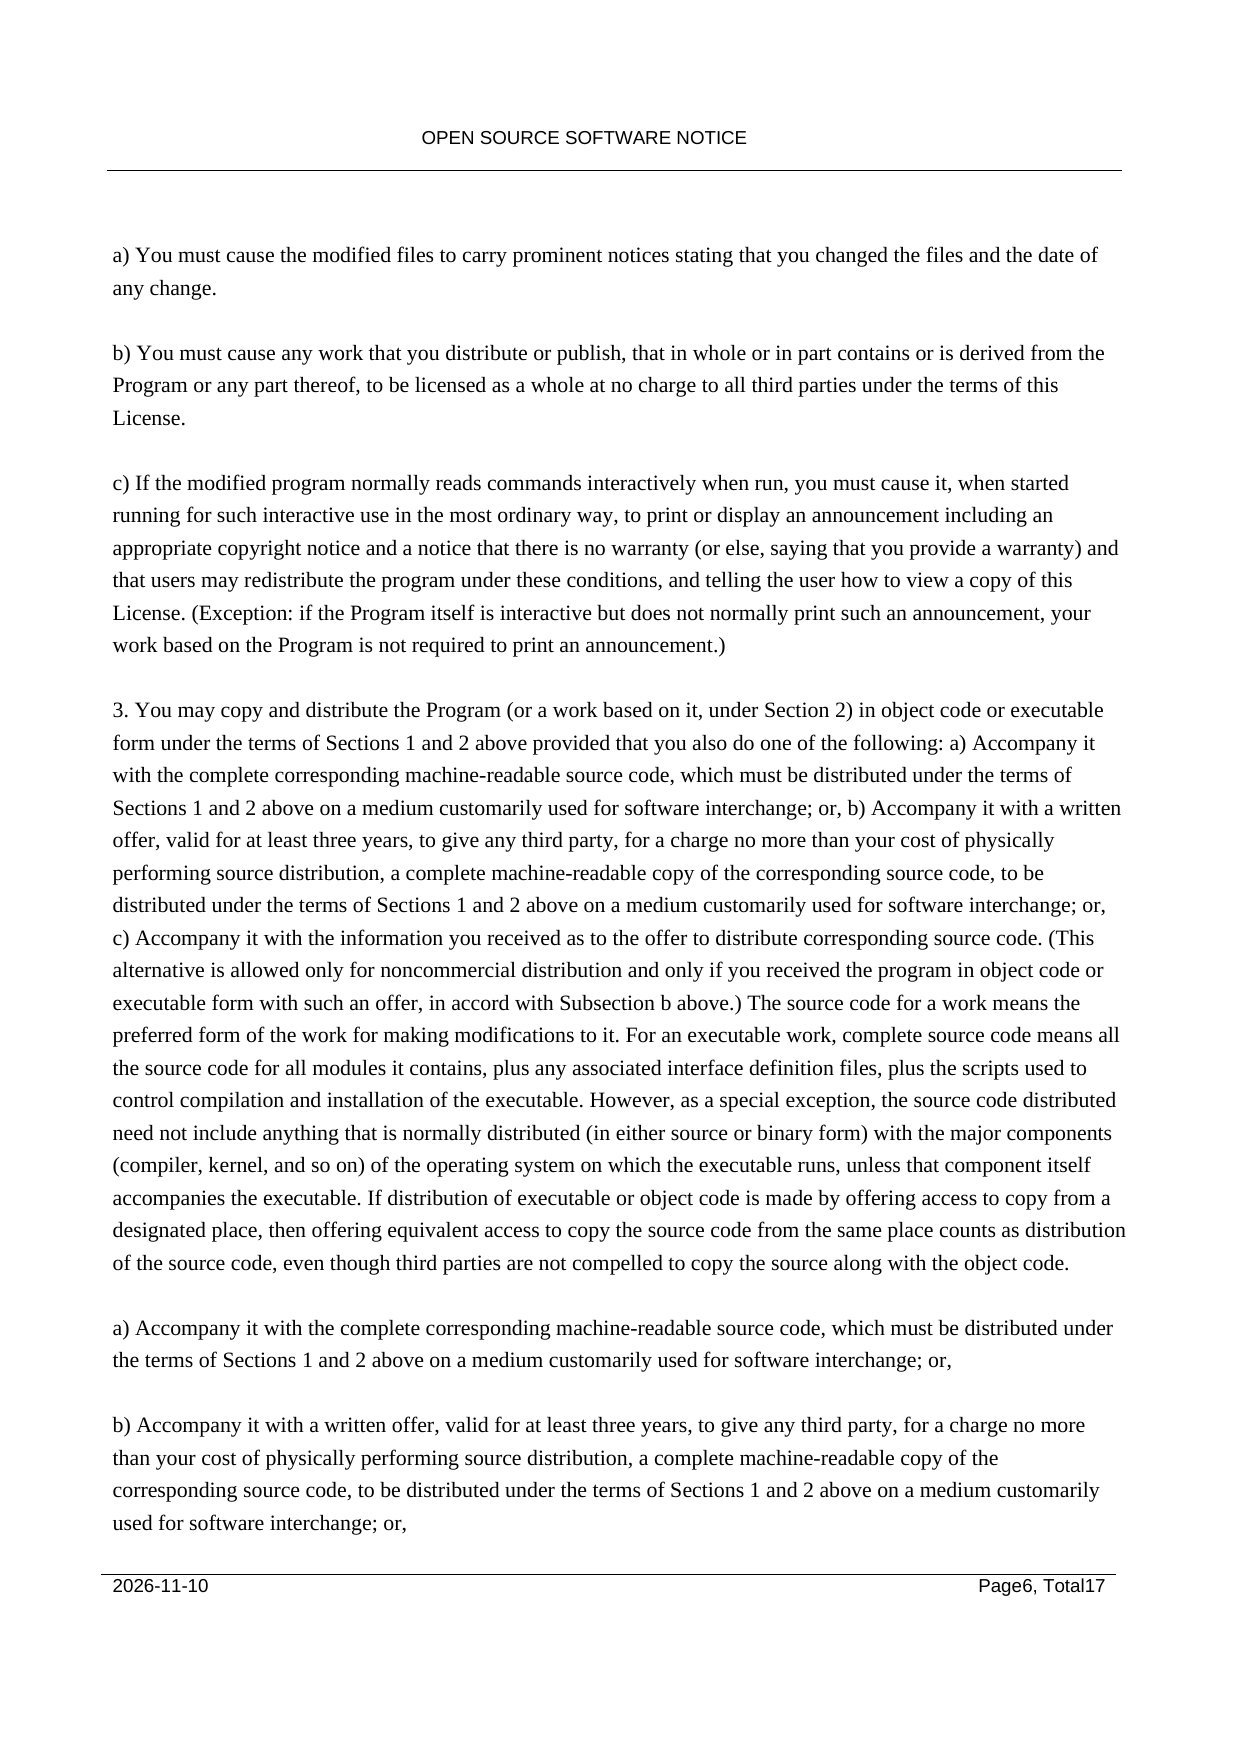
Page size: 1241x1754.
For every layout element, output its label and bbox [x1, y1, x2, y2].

text [112, 206, 1128, 1539]
